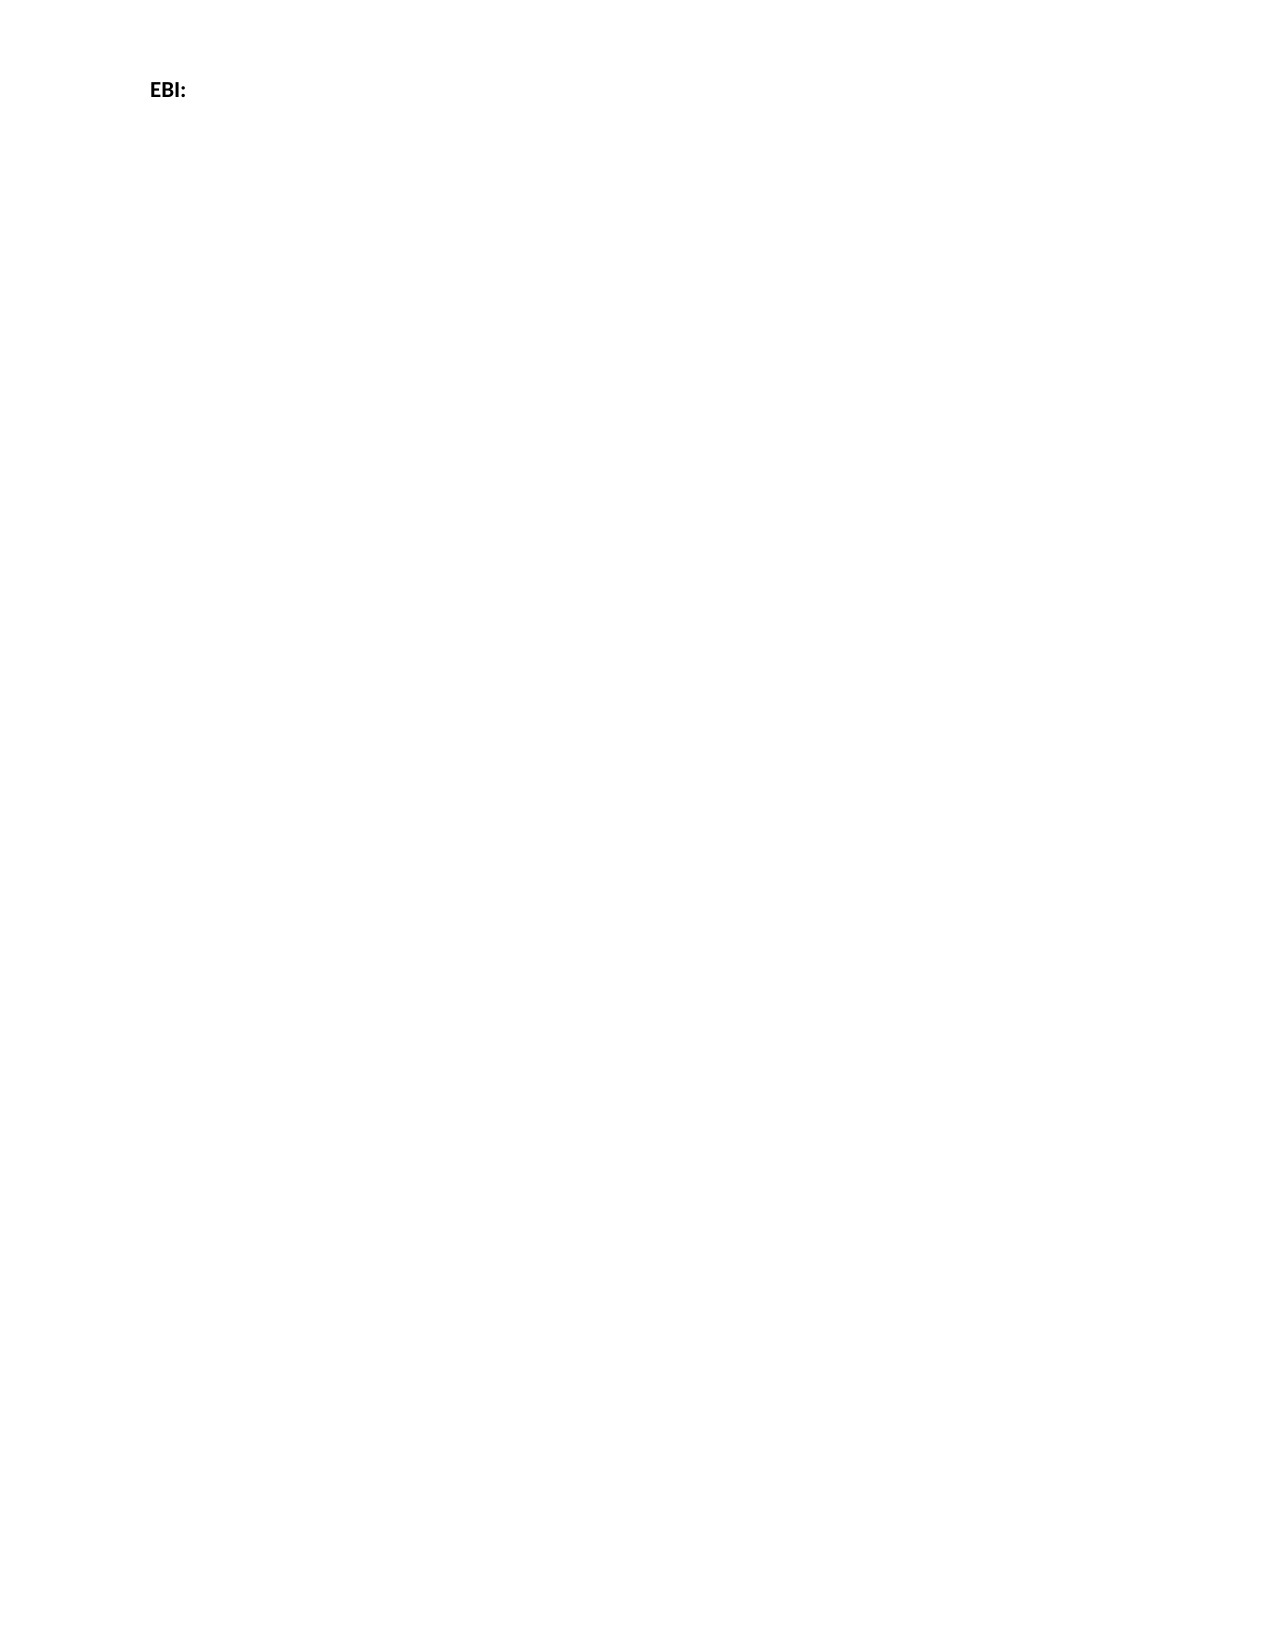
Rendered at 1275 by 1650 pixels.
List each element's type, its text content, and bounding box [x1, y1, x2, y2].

text EBI: [150, 75, 1125, 103]
